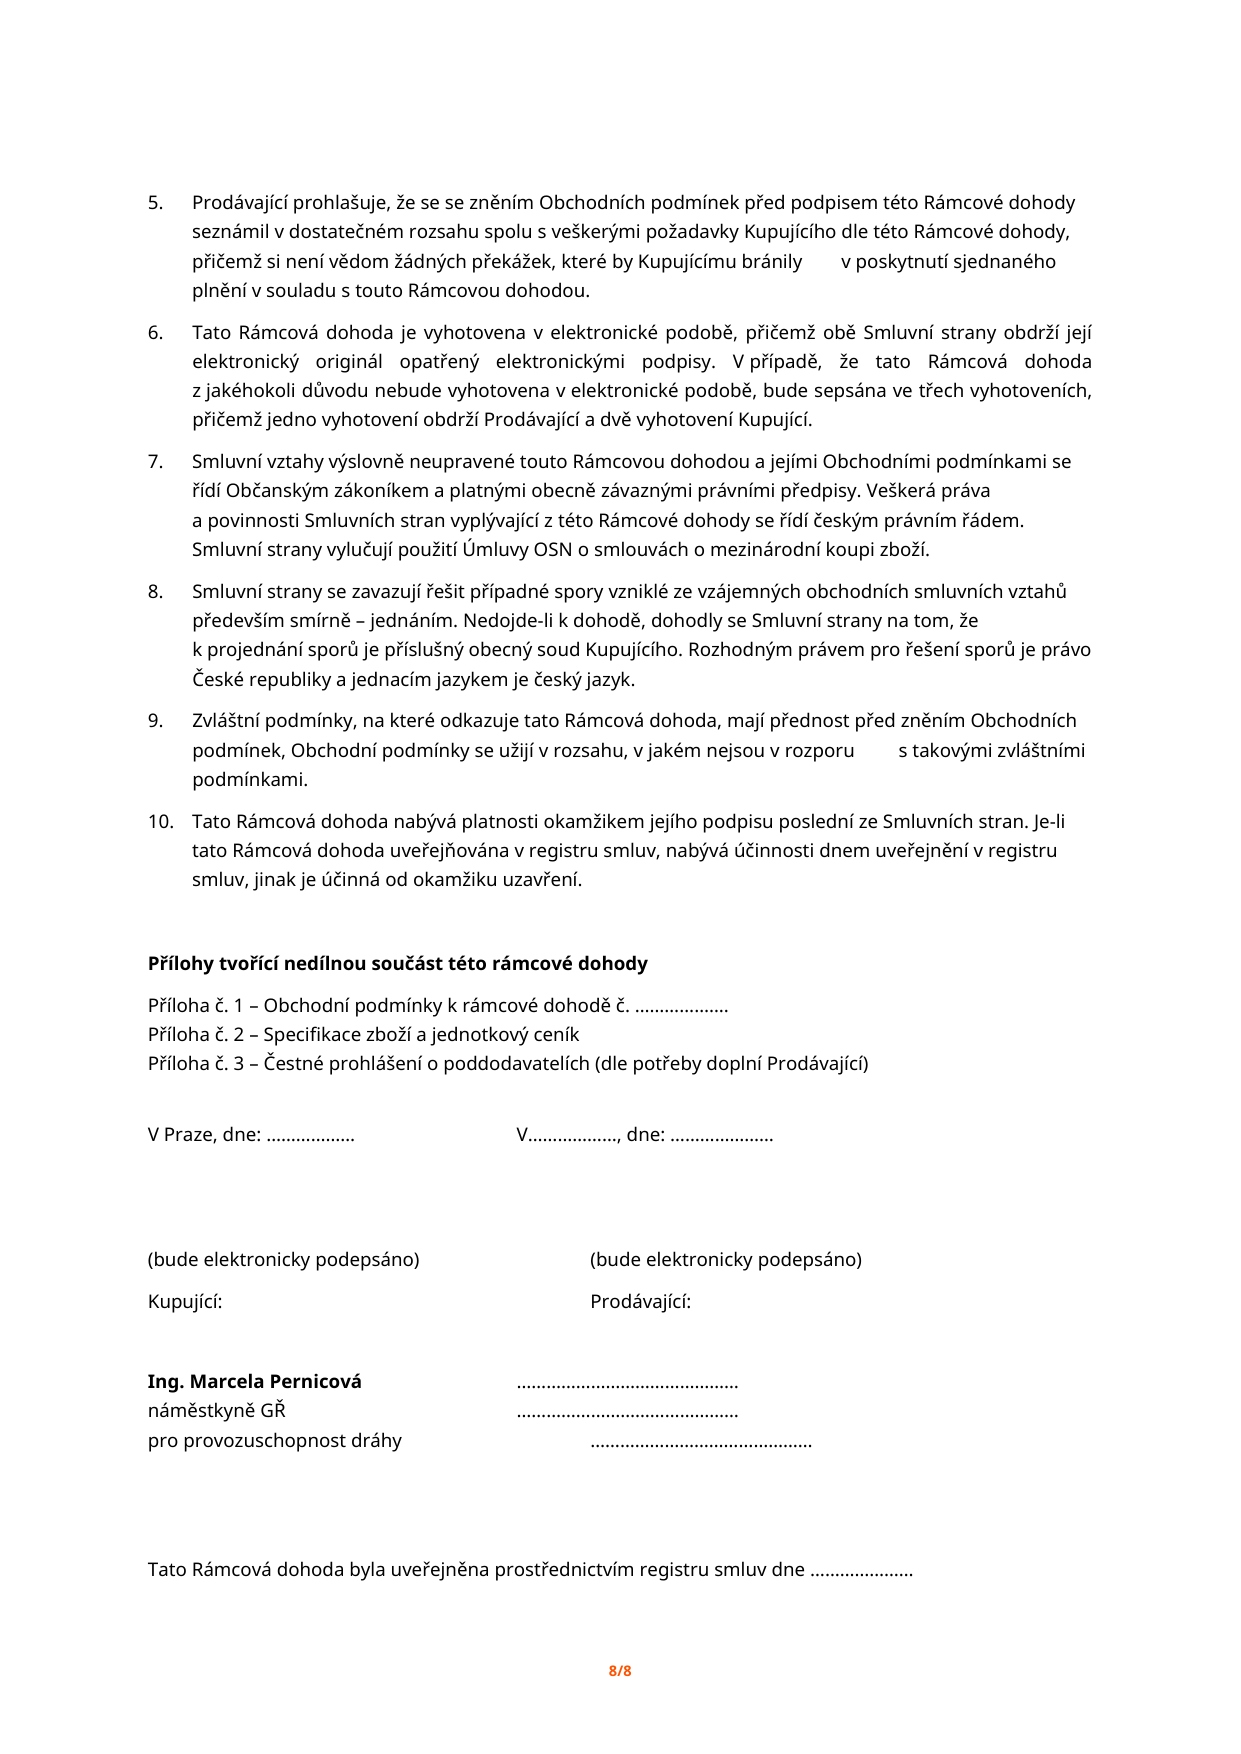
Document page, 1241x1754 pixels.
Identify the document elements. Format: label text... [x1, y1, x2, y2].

text náměstkyně GŘ ……………………………………… [148, 1398, 1093, 1423]
text Příloha č. 2 – Specifikace zboží a jednotkový ceník [148, 1021, 1095, 1047]
text (bude elektronicky podepsáno) (bude elektronicky podepsáno) [148, 1247, 1093, 1272]
list Zvláštní podmínky, na které odkazuje tato Rámcová dohoda, mají přednost před zněním Obchodních podmínek, Obchodní podmínky se užijí v rozsahu, v jakém nejsou v rozporu s takovými zvláštními podmínkami. [148, 708, 1093, 792]
text Příloha č. 3 – Čestné prohlášení o poddodavatelích (dle potřeby doplní Prodávající) [148, 1050, 1095, 1076]
list Tato Rámcová dohoda nabývá platnosti okamžikem jejího podpisu poslední ze Smluvních stran. Je-li tato Rámcová dohoda uveřejňována v registru smluv, nabývá účinnosti dnem uveřejnění v registru smluv, jinak je účinná od okamžiku uzavření. [148, 808, 1093, 892]
text V Praze, dne: ……………… V………………, dne: ………………… [148, 1121, 1093, 1147]
text Kupující: Prodávající: [148, 1288, 1093, 1314]
list Prodávající prohlašuje, že se se zněním Obchodních podmínek před podpisem této Rámcové dohody seznámil v dostatečném rozsahu spolu s veškerými požadavky Kupujícího dle této Rámcové dohody, přičemž si není vědom žádných překážek, které by Kupujícímu bránily v poskytnutí sjednaného plnění v souladu s touto Rámcovou dohodou. [148, 189, 1093, 303]
text Přílohy tvořící nedílnou součást této rámcové dohody [148, 950, 1095, 976]
list Smluvní vztahy výslovně neupravené touto Rámcovou dohodou a jejími Obchodními podmínkami se řídí Občanským zákoníkem a platnými obecně závaznými právními předpisy. Veškerá práva a povinnosti Smluvních stran vyplývající z této Rámcové dohody se řídí českým právním řádem. Smluvní strany vylučují použití Úmluvy OSN o smlouvách o mezinárodní koupi zboží. [148, 448, 1093, 562]
list Smluvní strany se zavazují řešit případné spory vzniklé ze vzájemných obchodních smluvních vztahů především smírně – jednáním. Nedojde-li k dohodě, dohodly se Smluvní strany na tom, že k projednání sporů je příslušný obecný soud Kupujícího. Rozhodným právem pro řešení sporů je právo České republiky a jednacím jazykem je český jazyk. [148, 578, 1093, 691]
text Ing. Marcela Pernicová ……………………………………… [148, 1368, 1093, 1394]
list Tato Rámcová dohoda je vyhotovena v elektronické podobě, přičemž obě Smluvní strany obdrží její elektronický originál opatřený elektronickými podpisy. V případě, že tato Rámcová dohoda z jakéhokoli důvodu nebude vyhotovena v elektronické podobě, bude sepsána ve třech vyhotoveních, přičemž jedno vyhotovení obdrží Prodávající a dvě vyhotovení Kupující. [148, 319, 1093, 432]
text Příloha č. 1 – Obchodní podmínky k rámcové dohodě č. ………………. [148, 992, 1095, 1017]
text pro provozuschopnost dráhy ……………………………………… [148, 1427, 1093, 1452]
text Tato Rámcová dohoda byla uveřejněna prostřednictvím registru smluv dne ………………… [148, 1556, 1093, 1582]
